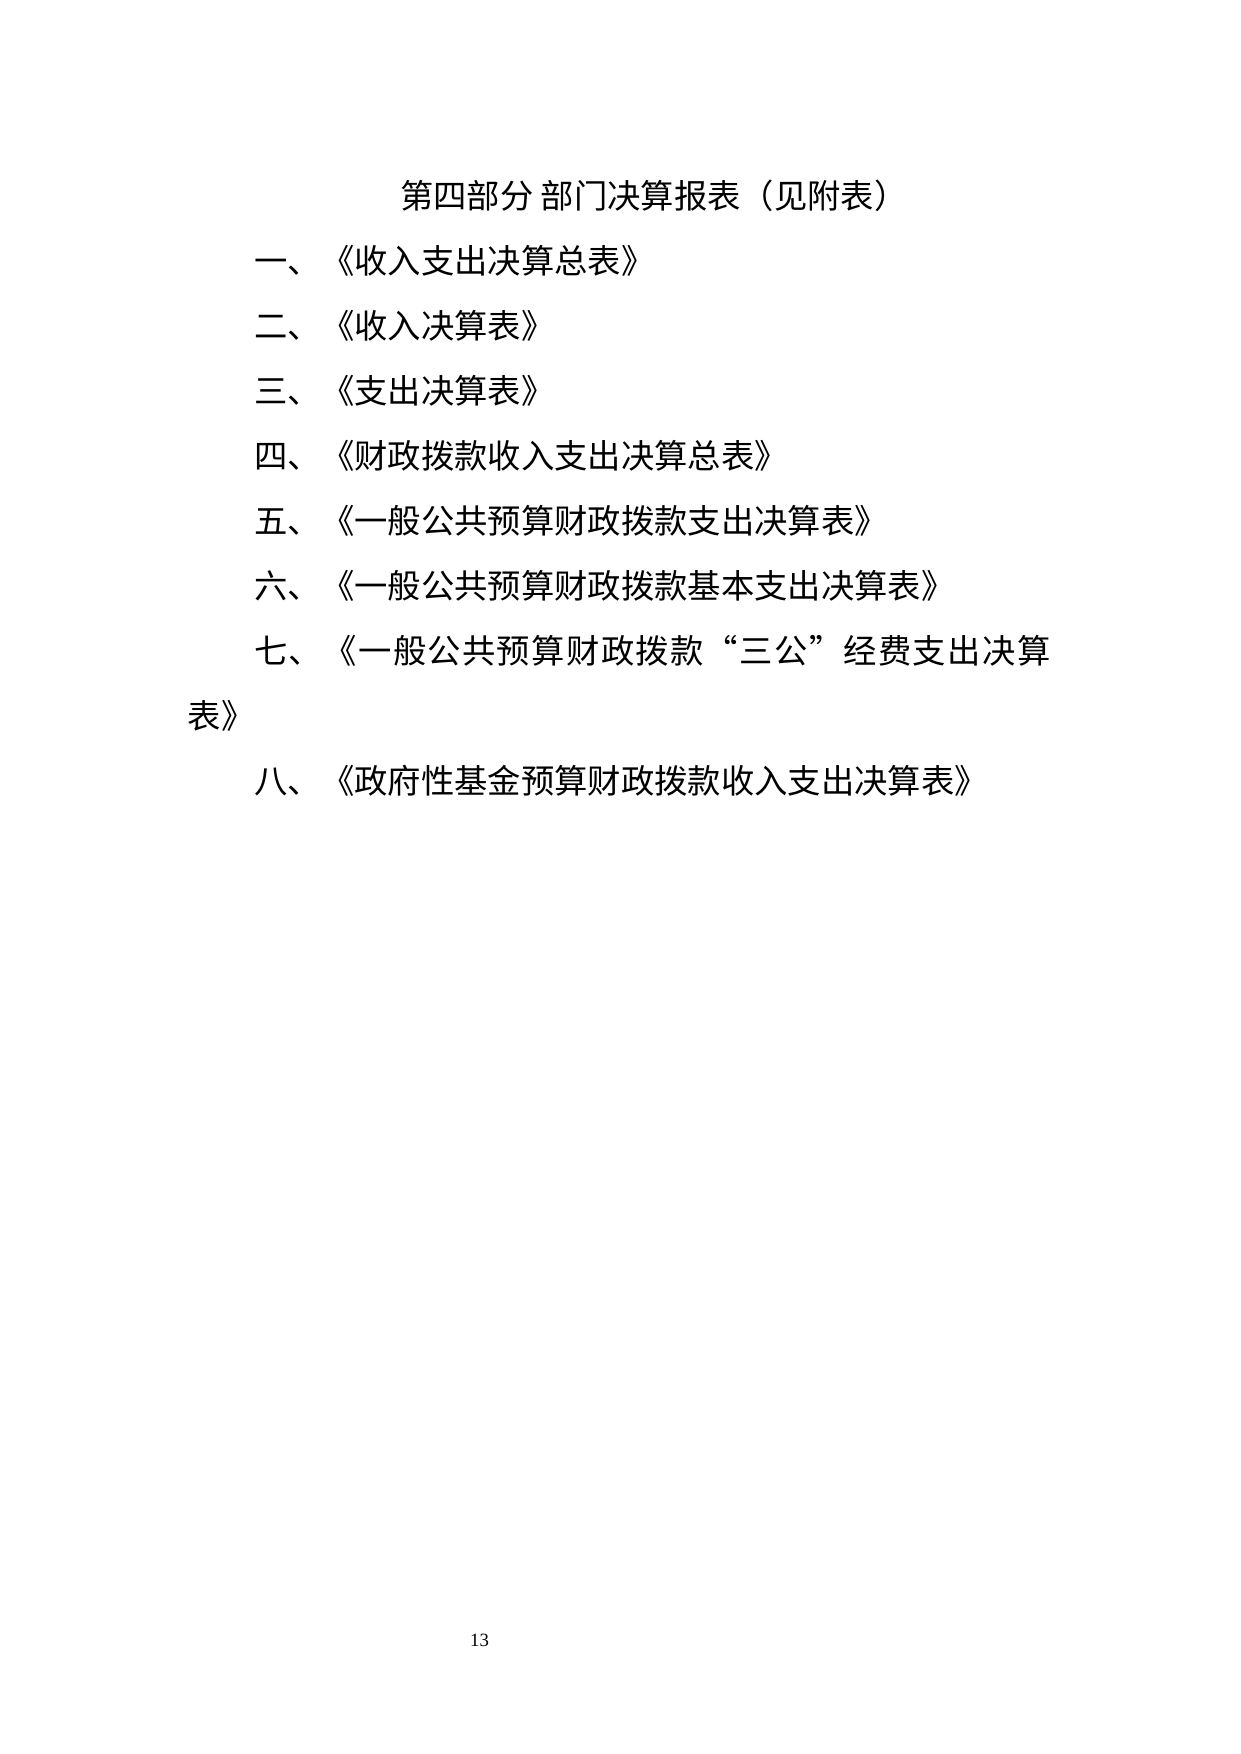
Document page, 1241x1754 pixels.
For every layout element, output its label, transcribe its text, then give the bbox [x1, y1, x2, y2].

text 六、《一般公共预算财政拨款基本支出决算表》 [187, 552, 1053, 617]
text 第四部分 部门决算报表（见附表） [187, 162, 1053, 227]
text 二、《收入决算表》 [187, 292, 1053, 357]
text 五、《一般公共预算财政拨款支出决算表》 [187, 487, 1053, 552]
text 一、《收入支出决算总表》 [187, 227, 1053, 292]
text 四、《财政拨款收入支出决算总表》 [187, 422, 1053, 487]
text 三、《支出决算表》 [187, 357, 1053, 422]
text 八、《政府性基金预算财政拨款收入支出决算表》 [187, 747, 1053, 812]
text 七、《一般公共预算财政拨款“三公”经费支出决算表》 [187, 617, 1053, 747]
